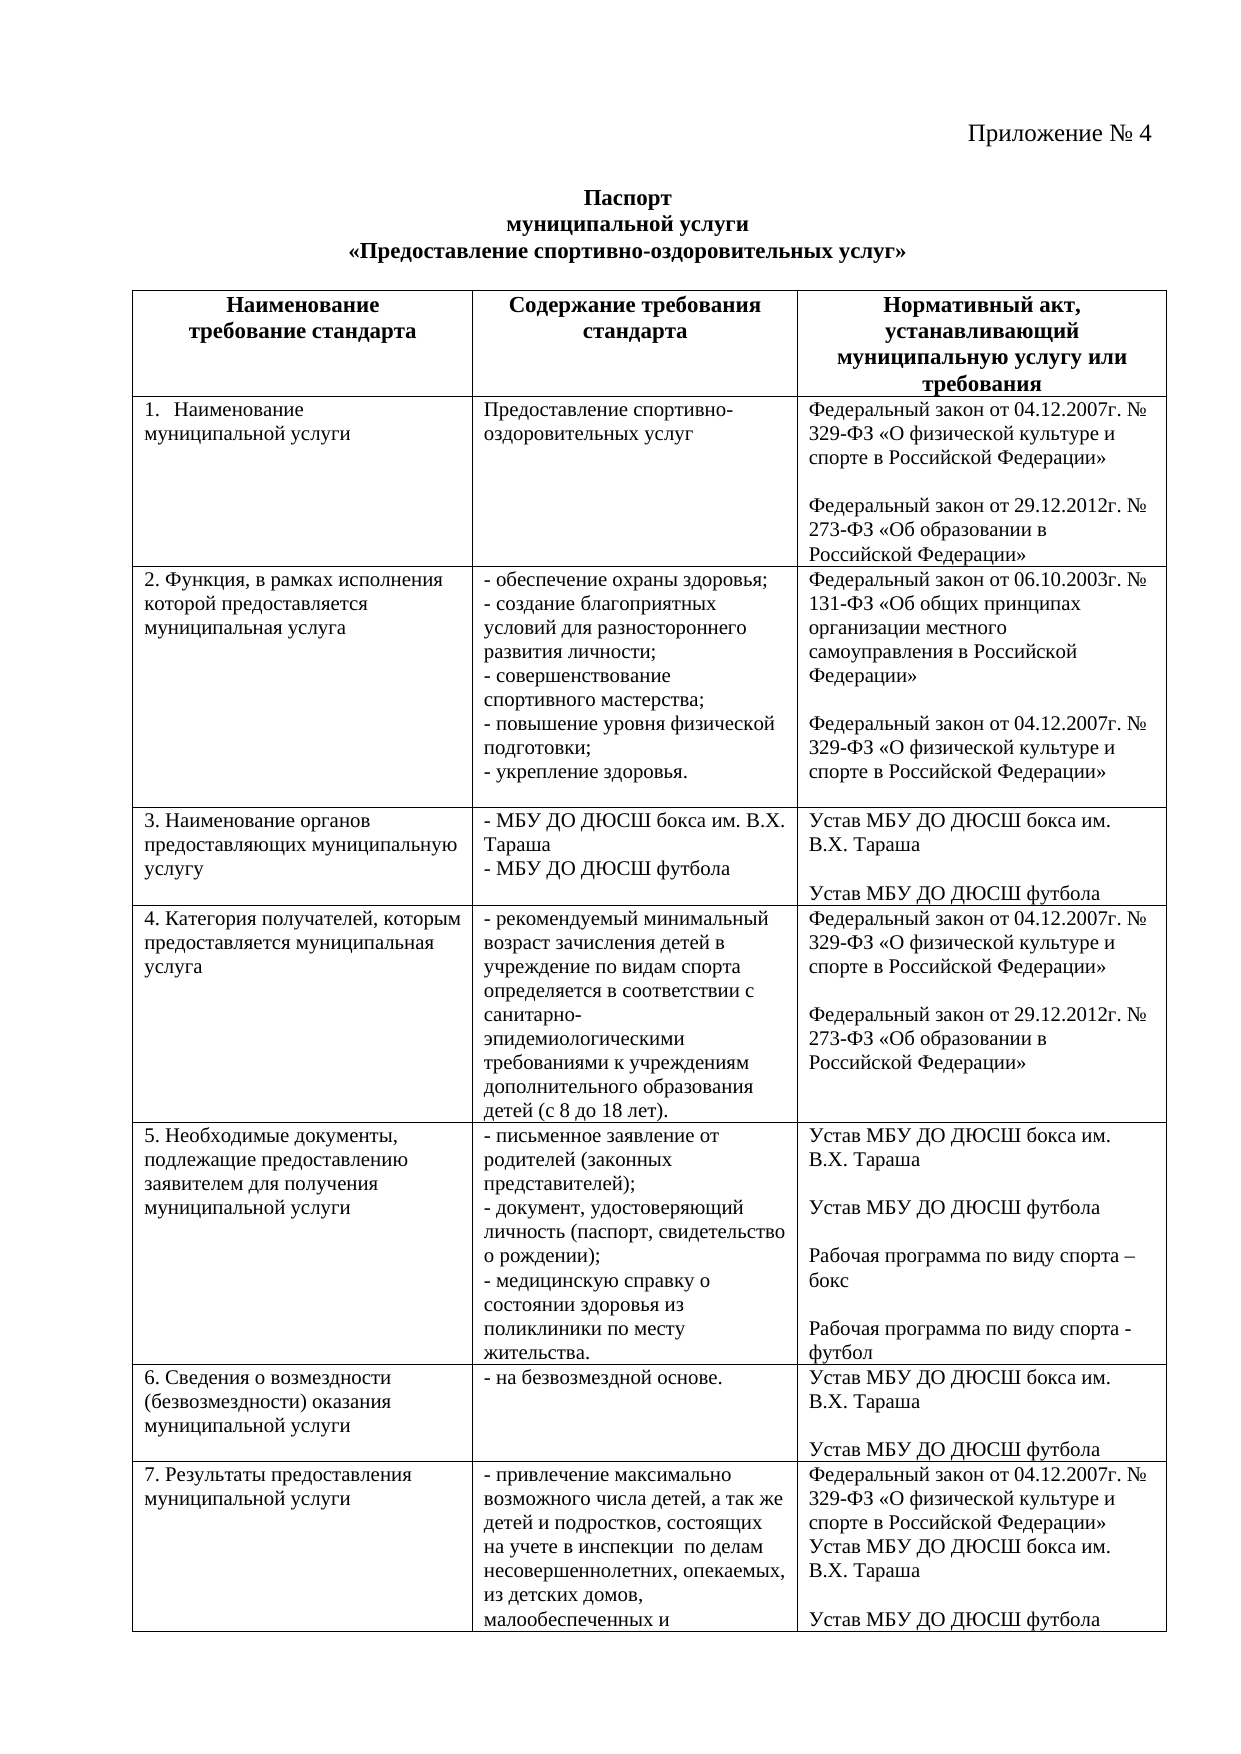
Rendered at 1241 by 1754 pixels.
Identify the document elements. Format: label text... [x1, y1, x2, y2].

table_cell - обеспечение охраны здоровья; - создание благоприятных условий для разностороннего развития личности; - совершенствование спортивного мастерства; - повышение уровня физической подготовки; - укрепление здоровья. [473, 567, 797, 807]
table_header Нормативный акт, устанавливающий муниципальную услугу или требования [798, 291, 1166, 396]
table_cell Федеральный закон от 04.12.2007г. № 329-ФЗ «О физической культуре и спорте в Российской Федерации» Федеральный закон от 29.12.2012г. № 273-ФЗ «Об образовании в Российской Федерации» [798, 906, 1166, 1122]
table_cell 3. Наименование органов предоставляющих муниципальную услугу [133, 808, 472, 904]
table_cell - рекомендуемый минимальный возраст зачисления детей в учреждение по видам спорта определяется в соответствии с санитарно- эпидемиологическими требованиями к учреждениям дополнительного образования детей (с 8 до 18 лет). [473, 906, 797, 1122]
table_header Наименование требование стандарта [133, 291, 472, 396]
table_cell - письменное заявление от родителей (законных представителей); - документ, удостоверяющий личность (паспорт, свидетельство о рождении); - медицинскую справку о состоянии здоровья из поликлиники по месту жительства. [473, 1123, 797, 1364]
text Паспорт [59, 184, 1152, 211]
text муниципальной услуги [59, 211, 1152, 237]
table_cell - на безвозмездной основе. [473, 1365, 797, 1461]
table_cell 4. Категория получателей, которым предоставляется муниципальная услуга [133, 906, 472, 1122]
table_cell - МБУ ДО ДЮСШ бокса им. В.Х. Тараша - МБУ ДО ДЮСШ футбола [473, 808, 797, 904]
table_cell Федеральный закон от 04.12.2007г. № 329-ФЗ «О физической культуре и спорте в Российской Федерации» Федеральный закон от 29.12.2012г. № 273-ФЗ «Об образовании в Российской Федерации» [798, 397, 1166, 566]
table_cell Наименование муниципальной услуги [133, 397, 472, 566]
table_cell Устав МБУ ДО ДЮСШ бокса им. В.Х. Тараша Устав МБУ ДО ДЮСШ футбола [798, 808, 1166, 904]
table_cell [133, 1462, 472, 1631]
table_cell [798, 1462, 1166, 1631]
text «Предоставление спортивно-оздоровительных услуг» [59, 237, 1152, 263]
table_cell 6. Сведения о возмездности (безвозмездности) оказания муниципальной услуги [133, 1365, 472, 1461]
table_cell 2. Функция, в рамках исполнения которой предоставляется муниципальная услуга [133, 567, 472, 807]
table_cell Федеральный закон от 06.10.2003г. № 131-ФЗ «Об общих принципах организации местного самоуправления в Российской Федерации» Федеральный закон от 04.12.2007г. № 329-ФЗ «О физической культуре и спорте в Российской Федерации» [798, 567, 1166, 807]
table_cell Предоставление спортивно-оздоровительных услуг [473, 397, 797, 566]
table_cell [473, 1462, 797, 1631]
table_cell Устав МБУ ДО ДЮСШ бокса им. В.Х. Тараша Устав МБУ ДО ДЮСШ футбола [798, 1365, 1166, 1461]
table_cell Устав МБУ ДО ДЮСШ бокса им. В.Х. Тараша Устав МБУ ДО ДЮСШ футбола Рабочая программа по виду спорта – бокс Рабочая программа по виду спорта - футбол [798, 1123, 1166, 1364]
table_header Содержание требования стандарта [473, 291, 797, 396]
table_cell 5. Необходимые документы, подлежащие предоставлению заявителем для получения муниципальной услуги [133, 1123, 472, 1364]
text Приложение № 4 [59, 118, 1152, 147]
